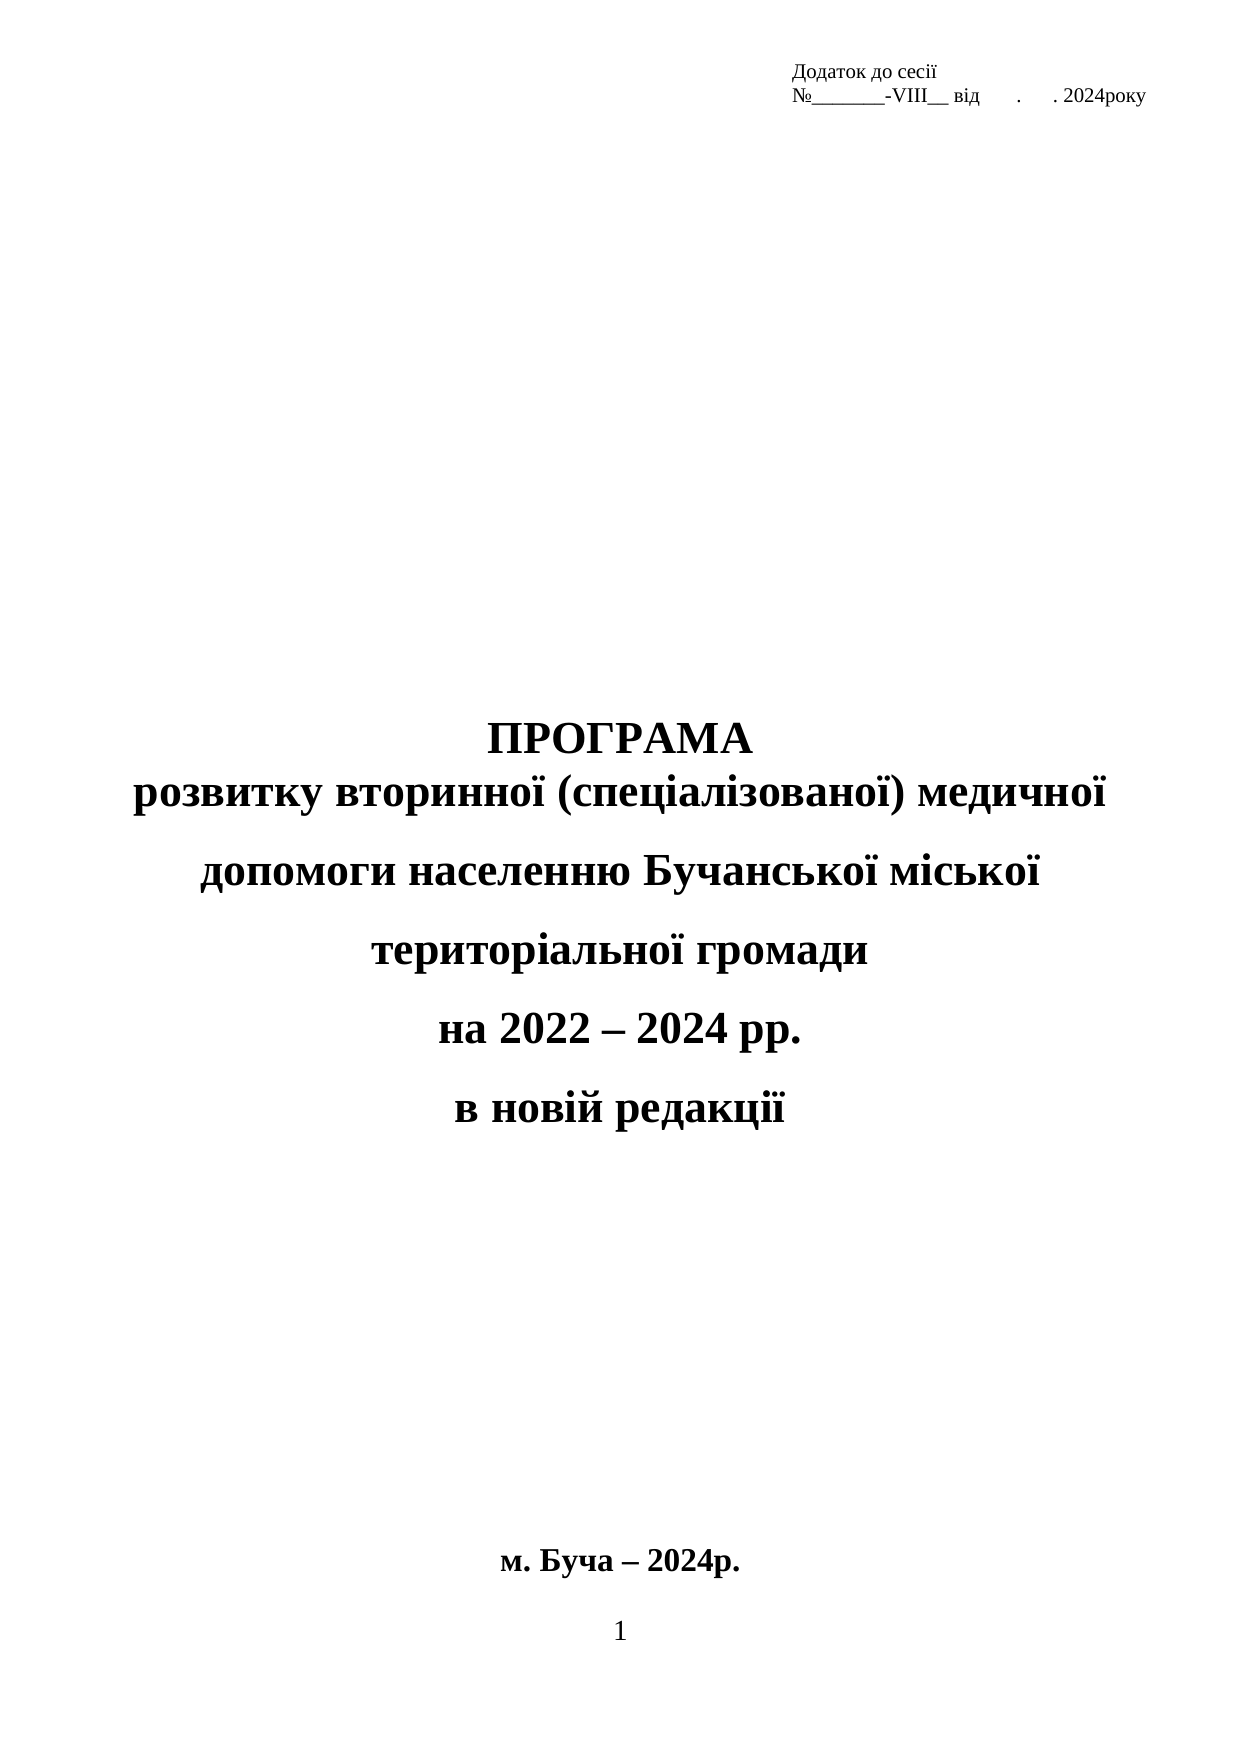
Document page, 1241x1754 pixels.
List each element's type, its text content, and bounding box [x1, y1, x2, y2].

text м. Буча – 2024р. [89, 1540, 1152, 1578]
text на 2022 – 2024 рр. [89, 1001, 1152, 1053]
text розвитку вторинної (спеціалізованої) медичної допомоги населенню Бучанської міської територіальної громади [89, 764, 1152, 974]
text №_______-VIII__ від . . 2024року [89, 83, 1152, 141]
text Додаток до сесії [89, 59, 1152, 83]
text в новій редакції [89, 1080, 1152, 1133]
text програма [89, 711, 1152, 764]
